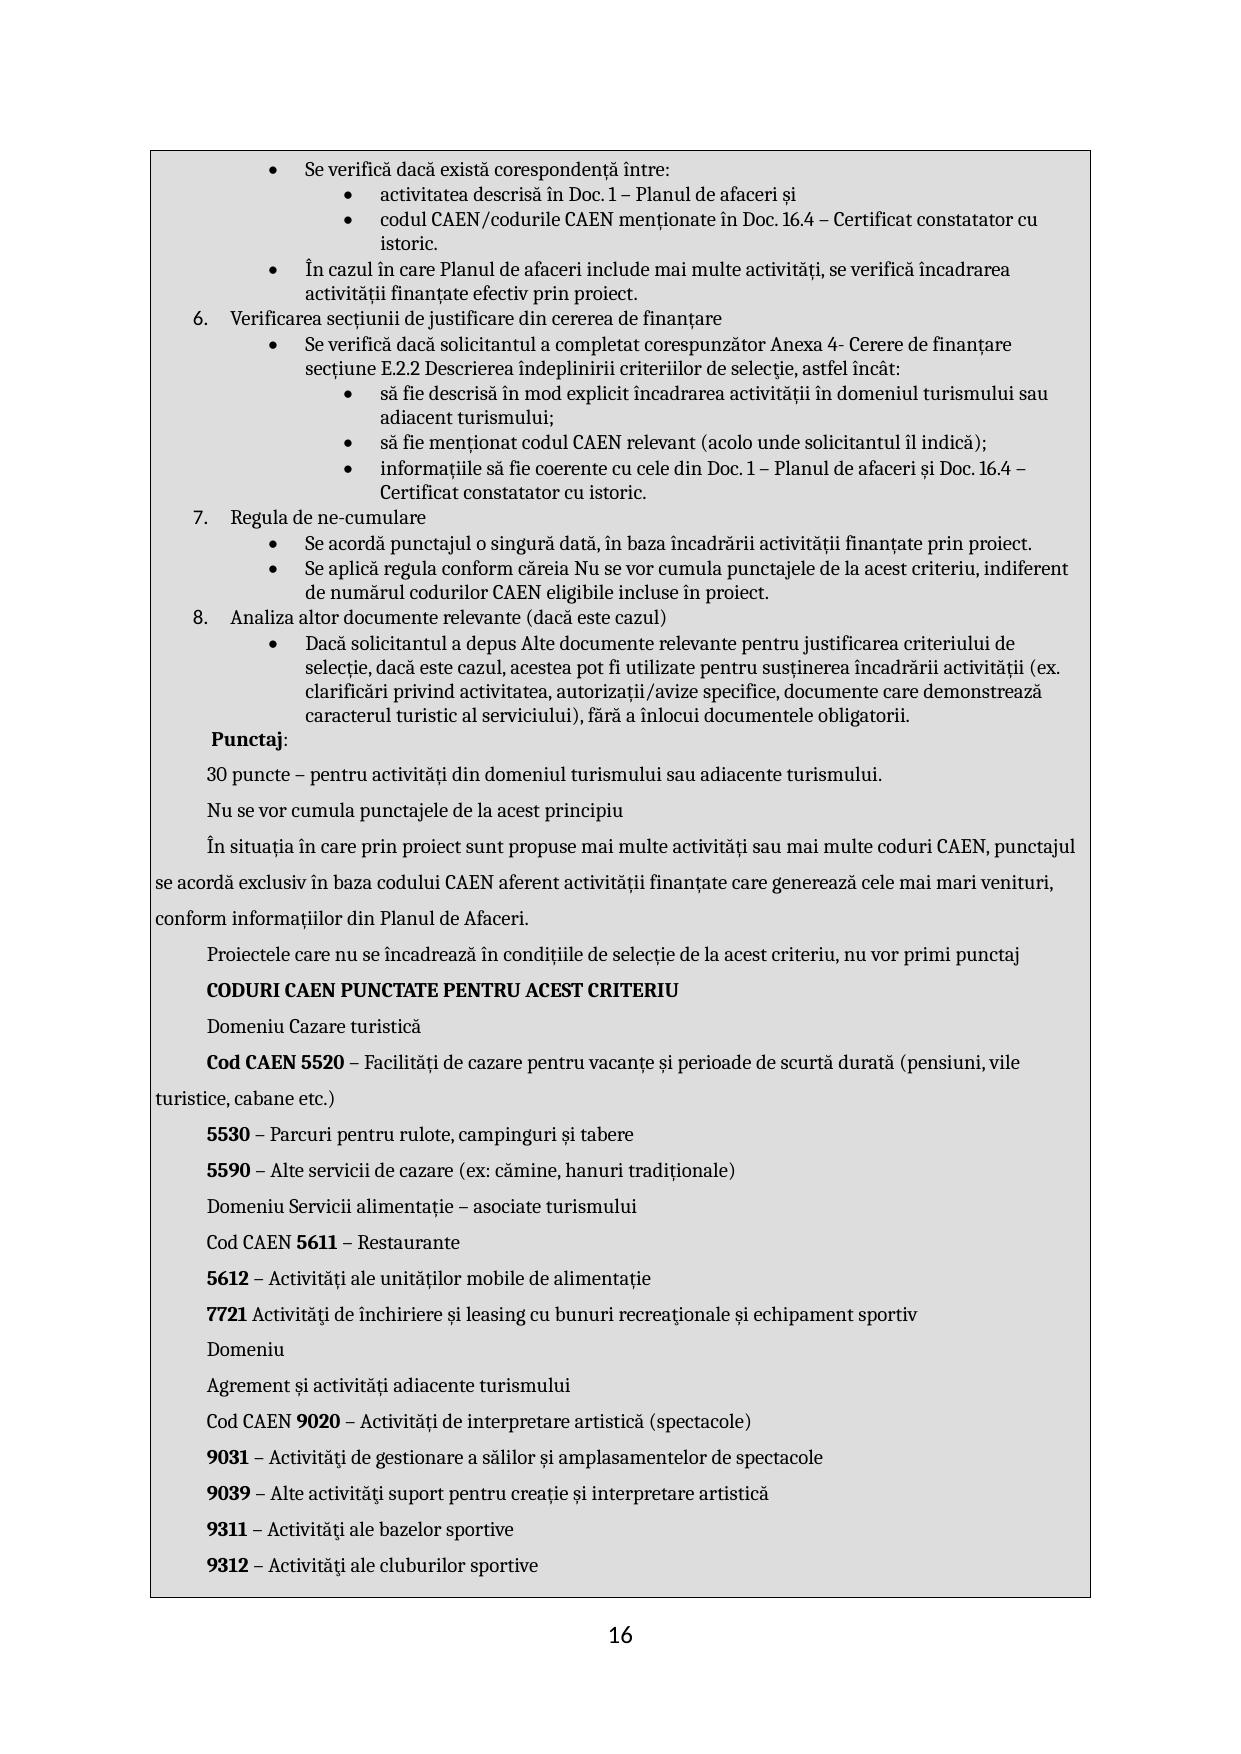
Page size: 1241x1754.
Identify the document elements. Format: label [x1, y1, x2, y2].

table_cell [151, 151, 1090, 1597]
